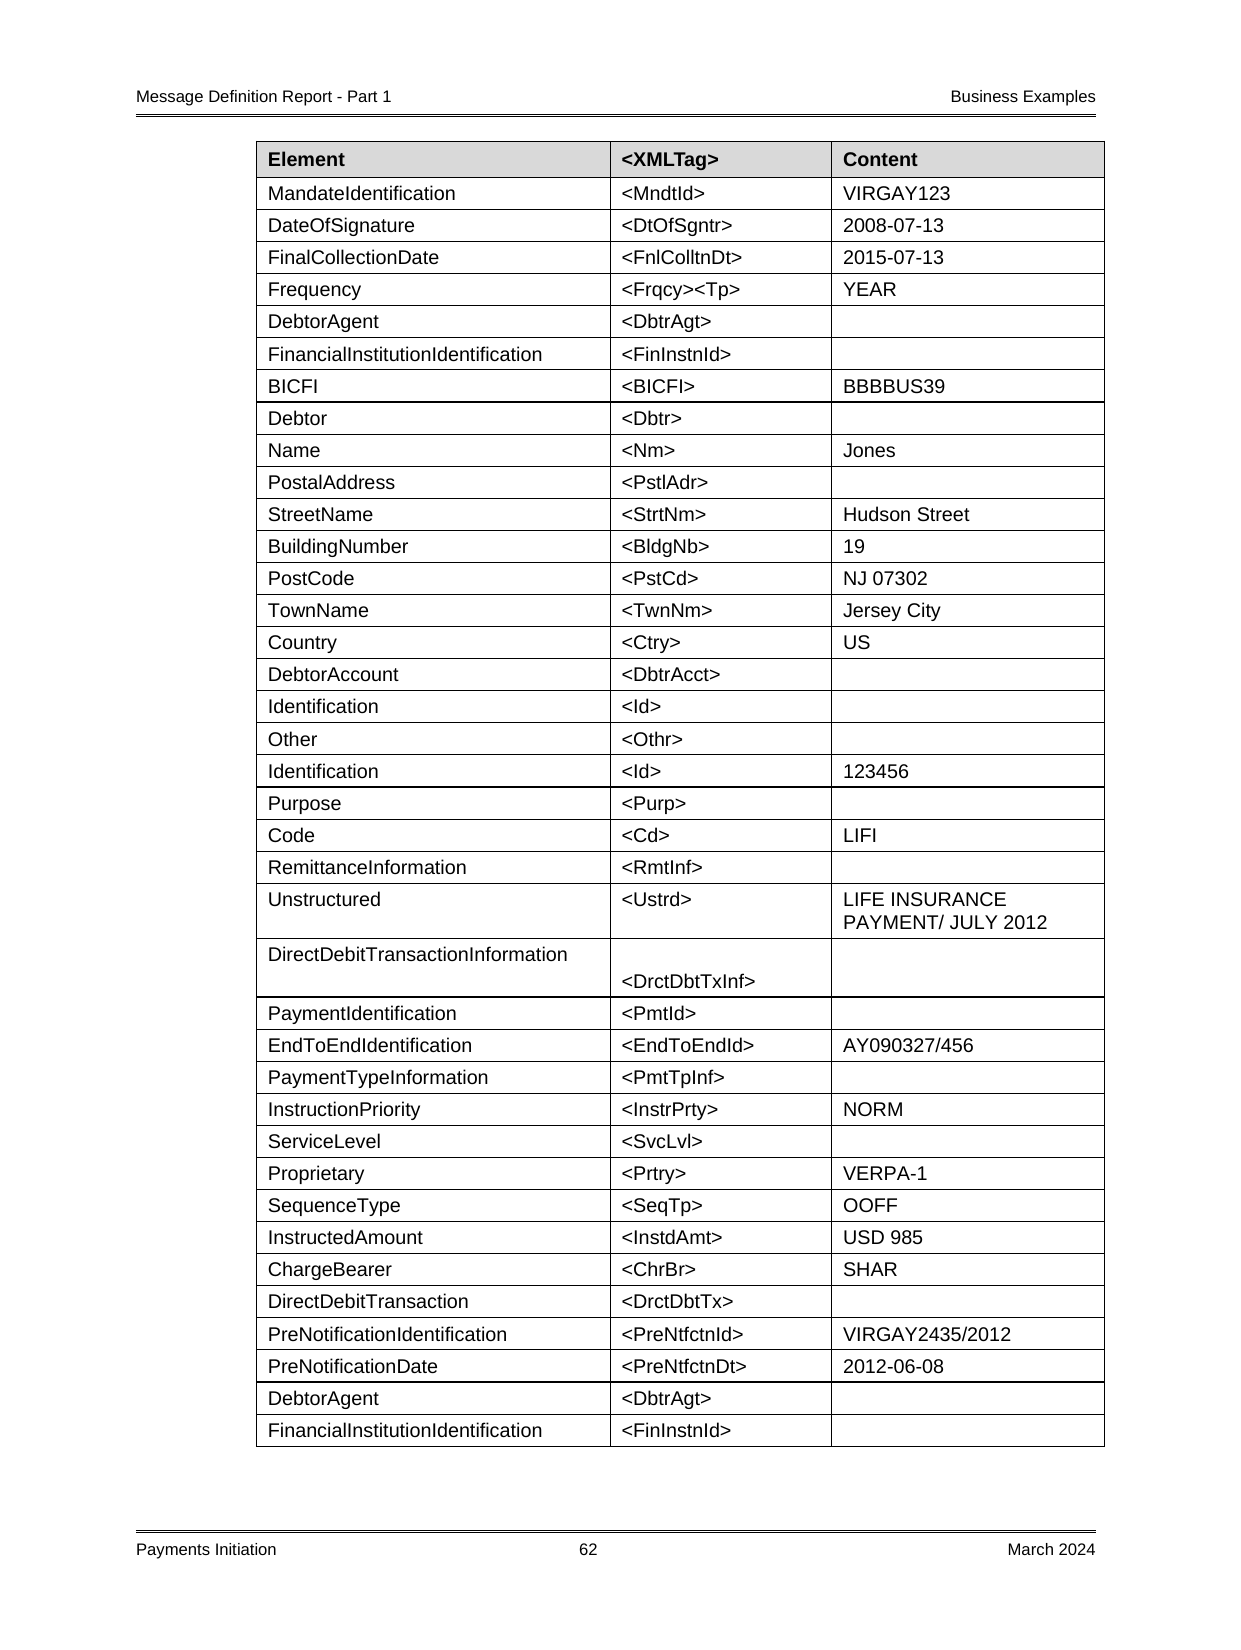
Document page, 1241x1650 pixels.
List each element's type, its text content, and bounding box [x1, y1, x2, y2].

table_cell <EndToEndId> [611, 1030, 831, 1061]
table_cell LIFI [832, 820, 1104, 851]
table_cell <InstrPrty> [611, 1094, 831, 1125]
table_cell PaymentTypeInformation [257, 1062, 610, 1093]
table_cell NORM [832, 1094, 1104, 1125]
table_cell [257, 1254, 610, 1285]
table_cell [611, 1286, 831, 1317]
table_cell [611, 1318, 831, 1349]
table_cell <DbtrAgt> [611, 306, 831, 337]
table_cell <RmtInf> [611, 852, 831, 883]
table_cell Jones [832, 435, 1104, 466]
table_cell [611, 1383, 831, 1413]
table_cell Purpose [257, 788, 610, 818]
table_cell BBBBUS39 [832, 370, 1104, 401]
table_cell AY090327/456 [832, 1030, 1104, 1061]
table_cell <DrctDbtTxInf> [611, 939, 831, 996]
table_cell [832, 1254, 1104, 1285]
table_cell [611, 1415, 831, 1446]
table_cell <Prtry> [611, 1158, 831, 1189]
table_cell YEAR [832, 274, 1104, 305]
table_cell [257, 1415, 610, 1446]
table_cell <SvcLvl> [611, 1126, 831, 1157]
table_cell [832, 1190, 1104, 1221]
table_cell Debtor [257, 403, 610, 433]
table_cell 19 [832, 531, 1104, 562]
table_cell [832, 723, 1104, 754]
table_cell <PstlAdr> [611, 467, 831, 498]
table_cell 123456 [832, 755, 1104, 786]
table_cell <PmtTpInf> [611, 1062, 831, 1093]
table_cell DebtorAccount [257, 659, 610, 690]
table_cell TownName [257, 595, 610, 626]
table_cell <DbtrAcct> [611, 659, 831, 690]
table_cell Unstructured [257, 884, 610, 937]
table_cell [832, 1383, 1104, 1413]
table_cell EndToEndIdentification [257, 1030, 610, 1061]
table_cell <Othr> [611, 723, 831, 754]
table_cell Name [257, 435, 610, 466]
table_header Content [832, 142, 1104, 177]
table_cell [832, 691, 1104, 722]
table_cell 2008-07-13 [832, 210, 1104, 241]
table_cell <TwnNm> [611, 595, 831, 626]
table_cell [832, 1062, 1104, 1093]
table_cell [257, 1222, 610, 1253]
table_cell VERPA-1 [832, 1158, 1104, 1189]
table_cell <MndtId> [611, 178, 831, 209]
table_cell <Frqcy><Tp> [611, 274, 831, 305]
table_cell InstructionPriority [257, 1094, 610, 1125]
table_header Element [257, 142, 610, 177]
table_cell US [832, 627, 1104, 658]
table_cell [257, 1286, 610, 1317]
table_cell [832, 852, 1104, 883]
table_cell <PmtId> [611, 998, 831, 1028]
table_cell [832, 338, 1104, 369]
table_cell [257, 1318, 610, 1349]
table_cell Country [257, 627, 610, 658]
table_cell <Id> [611, 691, 831, 722]
table_cell VIRGAY123 [832, 178, 1104, 209]
table_cell 2015-07-13 [832, 242, 1104, 273]
table_cell NJ 07302 [832, 563, 1104, 594]
table_cell DirectDebitTransactionInformation [257, 939, 610, 996]
table_cell BICFI [257, 370, 610, 401]
table_cell PostCode [257, 563, 610, 594]
table_cell Jersey City [832, 595, 1104, 626]
table_cell [832, 403, 1104, 433]
table_cell PaymentIdentification [257, 998, 610, 1028]
table_cell MandateIdentification [257, 178, 610, 209]
table_cell StreetName [257, 499, 610, 530]
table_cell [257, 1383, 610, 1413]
table_cell Identification [257, 691, 610, 722]
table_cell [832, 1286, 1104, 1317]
table_cell [832, 306, 1104, 337]
table_cell <BldgNb> [611, 531, 831, 562]
table_cell <DtOfSgntr> [611, 210, 831, 241]
table_cell SequenceType [257, 1190, 610, 1221]
table_cell LIFE INSURANCE PAYMENT/ JULY 2012 [832, 884, 1104, 937]
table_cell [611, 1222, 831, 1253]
table_cell PostalAddress [257, 467, 610, 498]
table_cell DebtorAgent [257, 306, 610, 337]
table_cell <SeqTp> [611, 1190, 831, 1221]
table_cell [832, 788, 1104, 818]
table_cell <PstCd> [611, 563, 831, 594]
table_cell ServiceLevel [257, 1126, 610, 1157]
table_cell <FnlColltnDt> [611, 242, 831, 273]
table_cell <StrtNm> [611, 499, 831, 530]
table_header <XMLTag> [611, 142, 831, 177]
table_cell Code [257, 820, 610, 851]
table_cell Other [257, 723, 610, 754]
table_cell Proprietary [257, 1158, 610, 1189]
table_cell <Dbtr> [611, 403, 831, 433]
table_cell <FinInstnId> [611, 338, 831, 369]
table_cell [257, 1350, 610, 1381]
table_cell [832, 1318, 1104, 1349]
table_cell Hudson Street [832, 499, 1104, 530]
table_cell <Nm> [611, 435, 831, 466]
table_cell <Ctry> [611, 627, 831, 658]
table_cell [832, 467, 1104, 498]
table_cell [832, 1126, 1104, 1157]
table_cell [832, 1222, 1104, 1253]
table_cell <BICFI> [611, 370, 831, 401]
table_cell Frequency [257, 274, 610, 305]
table_cell RemittanceInformation [257, 852, 610, 883]
table_cell [832, 659, 1104, 690]
table_cell <Purp> [611, 788, 831, 818]
table_cell FinancialInstitutionIdentification [257, 338, 610, 369]
table_cell [832, 998, 1104, 1028]
table_cell <Cd> [611, 820, 831, 851]
table_cell FinalCollectionDate [257, 242, 610, 273]
table_cell Identification [257, 755, 610, 786]
table_cell <Id> [611, 755, 831, 786]
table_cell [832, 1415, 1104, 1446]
table_cell BuildingNumber [257, 531, 610, 562]
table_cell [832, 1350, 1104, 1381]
table_cell [832, 939, 1104, 996]
table_cell <Ustrd> [611, 884, 831, 937]
table_cell DateOfSignature [257, 210, 610, 241]
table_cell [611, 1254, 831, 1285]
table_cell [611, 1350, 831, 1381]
